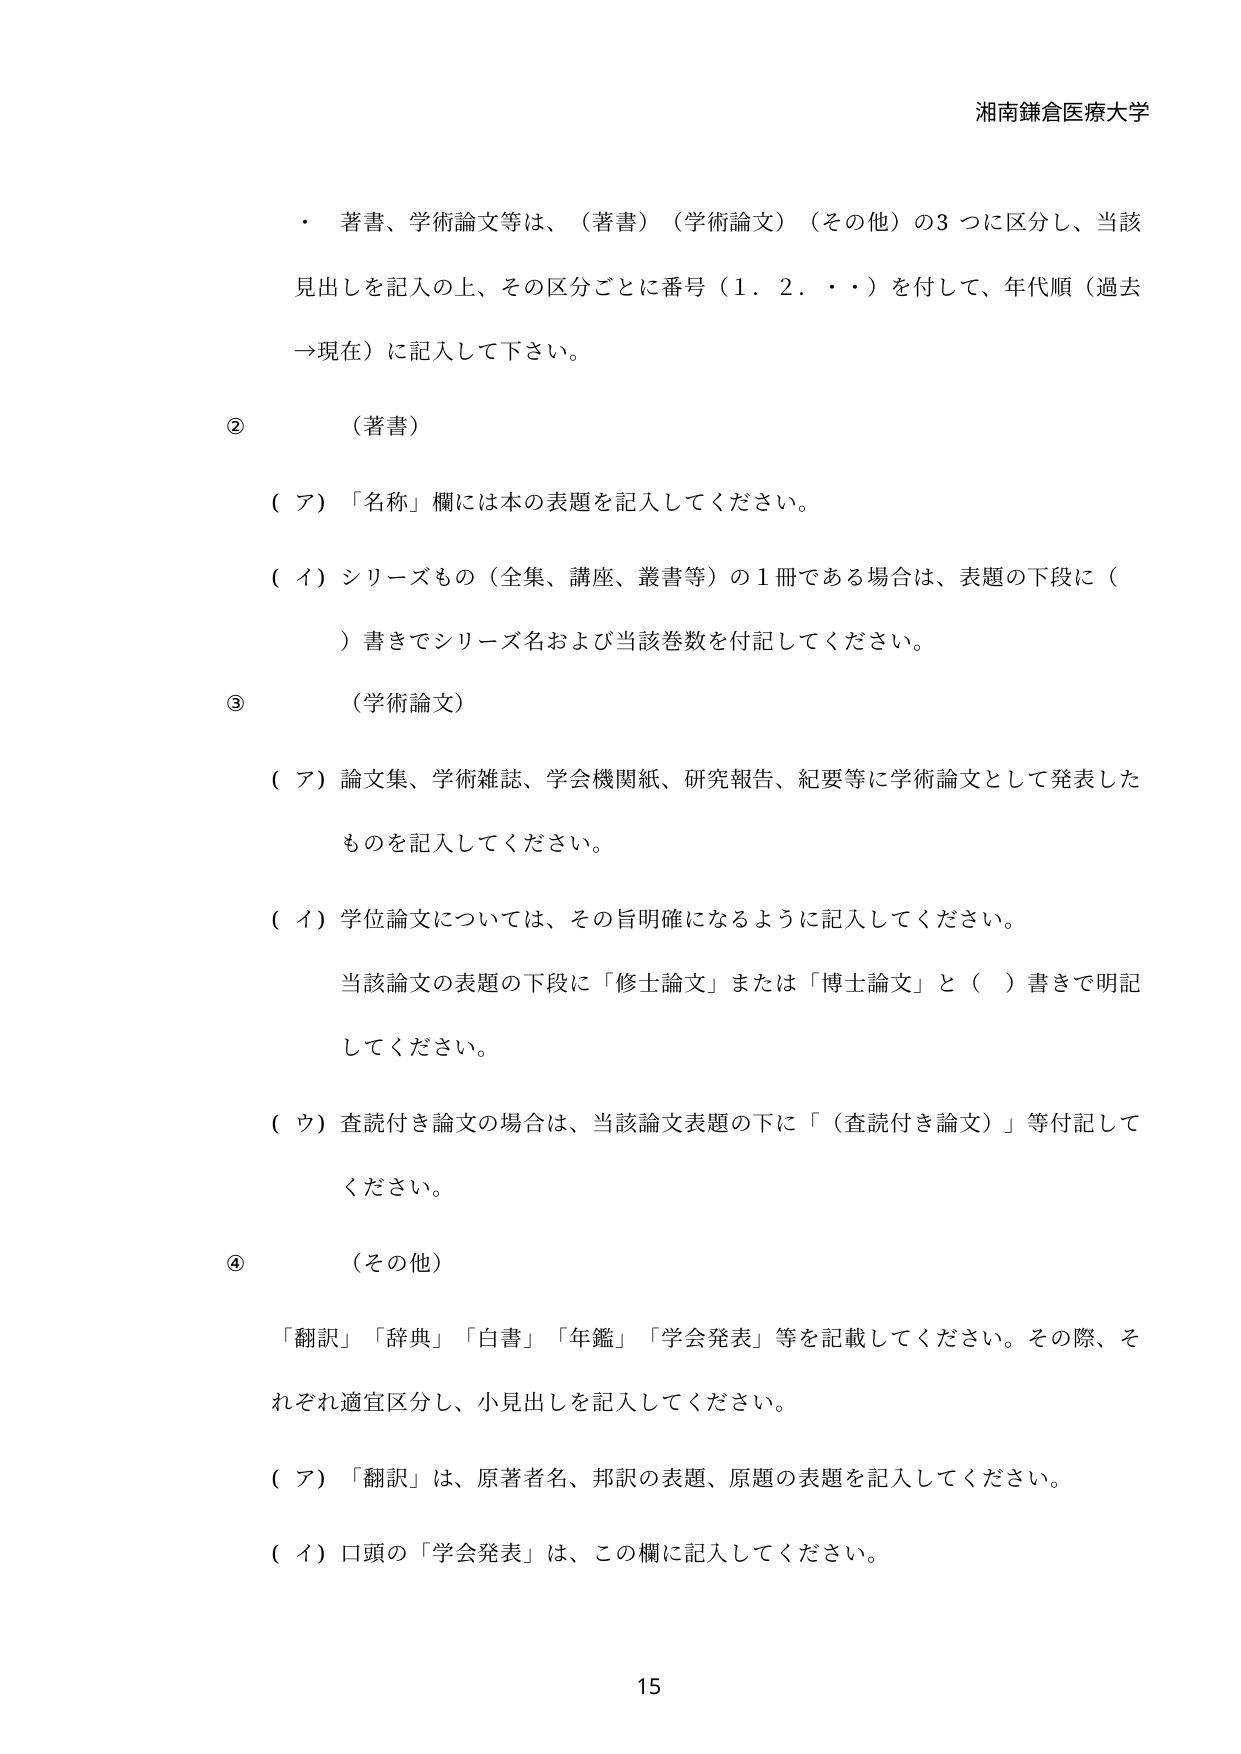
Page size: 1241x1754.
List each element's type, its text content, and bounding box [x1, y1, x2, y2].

text 「翻訳」「辞典」「白書」「年鑑」「学会発表」等を記載してください。その際、それぞれ適宜区分し、小見出しを記入してください。 [266, 1307, 1142, 1431]
list 論文集、学術雑誌、学会機関紙、研究報告、紀要等に学術論文として発表したものを記入してください。 [266, 748, 1142, 872]
list （著書） [210, 396, 1142, 455]
list （その他） [210, 1232, 1142, 1291]
text ・ 著書、学術論文等は、（著書）（学術論文）（その他）の3つに区分し、当該見出しを記入の上、その区分ごとに番号（１.２. ・・）を付して、年代順（過去→現在）に記入して下さい。 [274, 192, 1142, 380]
list 査読付き論文の場合は、当該論文表題の下に「（査読付き論文）」等付記してください。 [266, 1092, 1142, 1216]
list 口頭の「学会発表」は、この欄に記入してください。 [266, 1523, 1142, 1582]
list シリーズもの（全集、講座、叢書等）の１冊である場合は、表題の下段に（ ）書きでシリーズ名および当該巻数を付記してください。 [266, 546, 1142, 670]
list 「翻訳」は、原著者名、邦訳の表題、原題の表題を記入してください。 [266, 1447, 1142, 1507]
list 「名称」欄には本の表題を記入してください。 [265, 471, 1142, 531]
list （学術論文） [210, 673, 1142, 732]
list 学位論文については、その旨明確になるように記入してください。 当該論文の表題の下段に「修士論文」または「博士論文」と（ ）書きで明記してください。 [266, 888, 1142, 1076]
